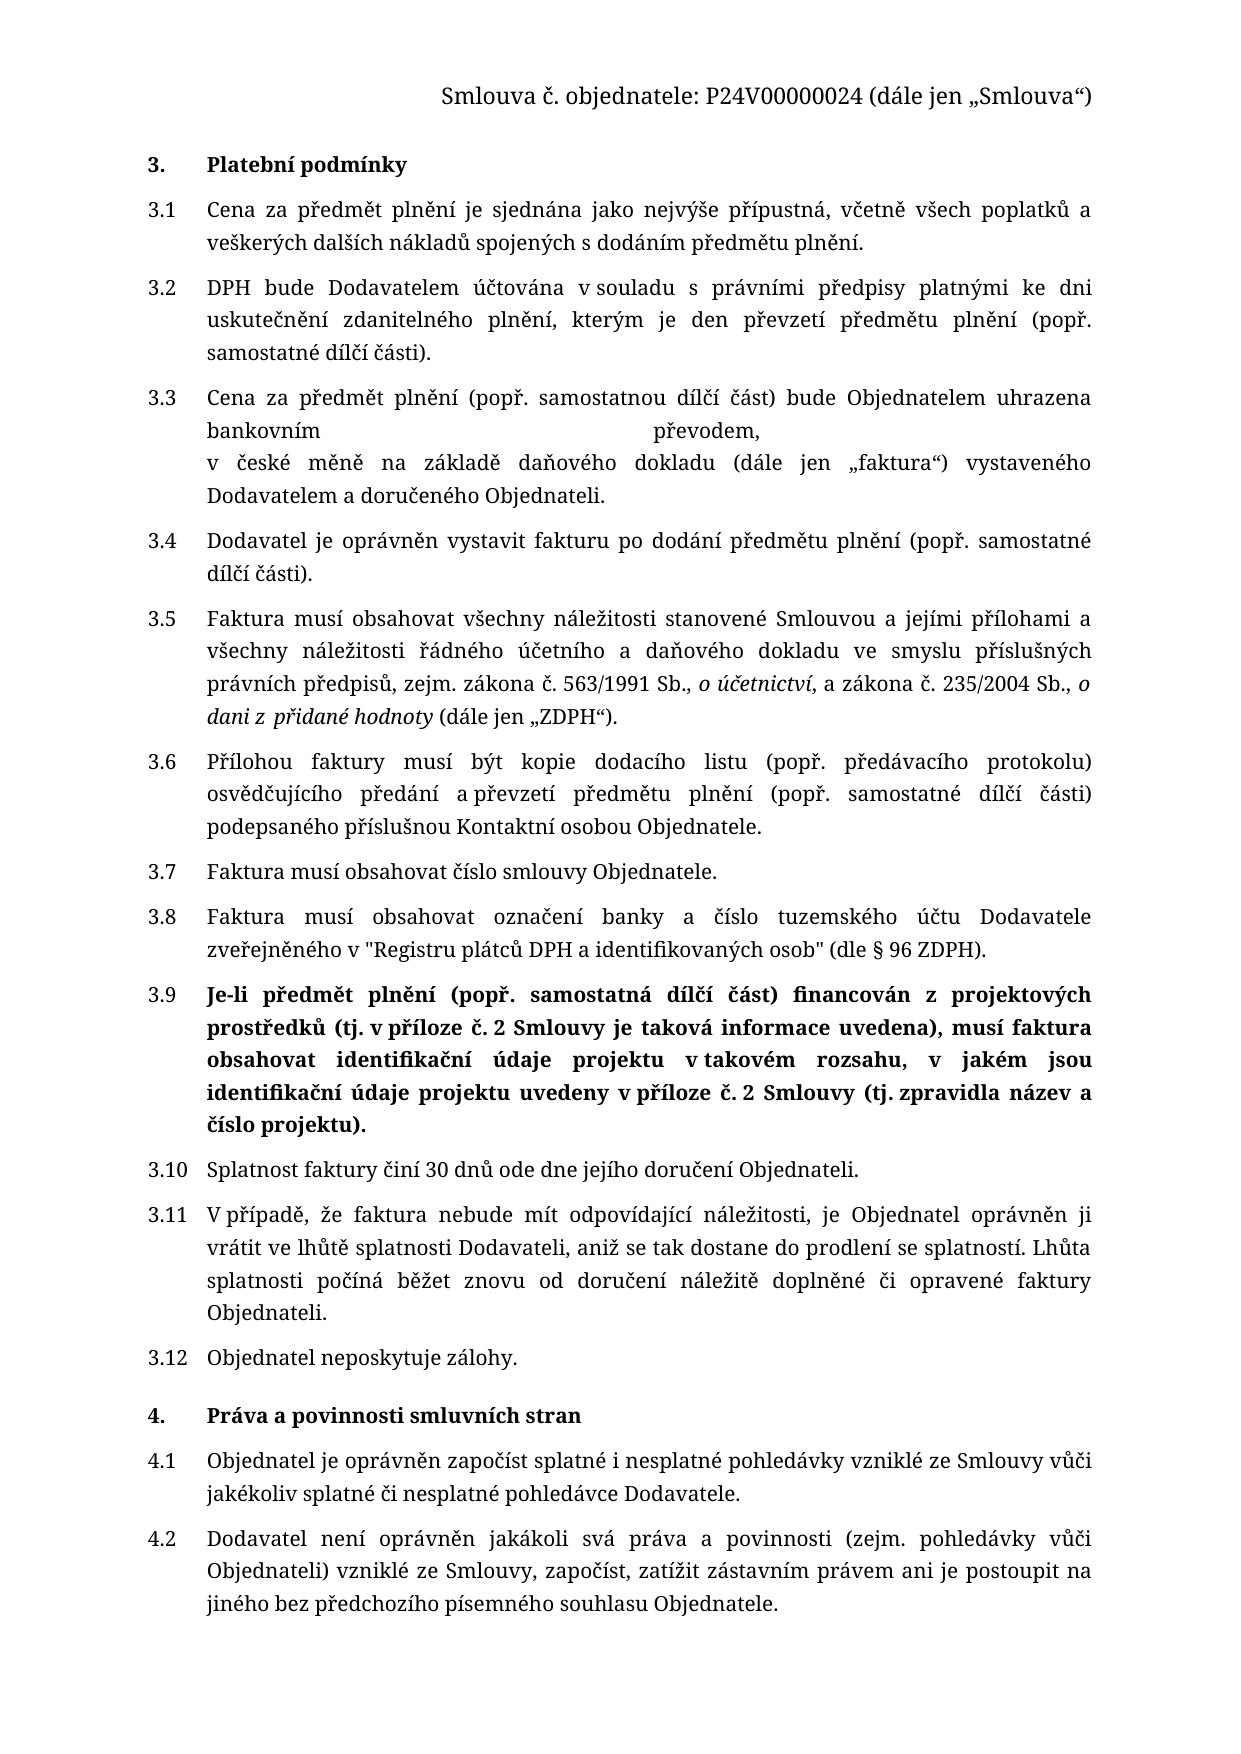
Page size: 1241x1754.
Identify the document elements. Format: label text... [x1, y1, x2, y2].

list Objednatel je oprávněn započíst splatné i nesplatné pohledávky vzniklé ze Smlouvy vůči jakékoliv splatné či nesplatné pohledávce Dodavatele. [148, 1446, 1093, 1507]
list V případě, že faktura nebude mít odpovídající náležitosti, je Objednatel oprávněn ji vrátit ve lhůtě splatnosti Dodavateli, aniž se tak dostane do prodlení se splatností. Lhůta splatnosti počíná běžet znovu od doručení náležitě doplněné či opravené faktury Objednateli. [148, 1201, 1093, 1327]
list Faktura musí obsahovat všechny náležitosti stanovené Smlouvou a jejími přílohami a všechny náležitosti řádného účetního a daňového dokladu ve smyslu příslušných právních předpisů, zejm. zákona č. 563/1991 Sb., o účetnictví, a zákona č. 235/2004 Sb., o dani z přidané hodnoty (dále jen „ZDPH“). [148, 604, 1093, 730]
list Objednatel neposkytuje zálohy. [148, 1343, 1093, 1372]
list Faktura musí obsahovat označení banky a číslo tuzemského účtu Dodavatele zveřejněného v "Registru plátců DPH a identifikovaných osob" (dle § 96 ZDPH). [148, 902, 1093, 963]
list Práva a povinnosti smluvních stran [148, 1401, 1093, 1429]
list Faktura musí obsahovat číslo smlouvy Objednatele. [148, 857, 1093, 886]
list DPH bude Dodavatelem účtována v souladu s právními předpisy platnými ke dni uskutečnění zdanitelného plnění, kterým je den převzetí předmětu plnění (popř. samostatné dílčí části). [148, 273, 1093, 367]
list Cena za předmět plnění (popř. samostatnou dílčí část) bude Objednatelem uhrazena bankovním převodem, v české měně na základě daňového dokladu (dále jen „faktura“) vystaveného Dodavatelem a doručeného Objednateli. [148, 383, 1093, 509]
list Splatnost faktury činí 30 dnů ode dne jejího doručení Objednateli. [148, 1156, 1093, 1184]
list Cena za předmět plnění je sjednána jako nejvýše přípustná, včetně všech poplatků a veškerých dalších nákladů spojených s dodáním předmětu plnění. [148, 195, 1093, 256]
list Je-li předmět plnění (popř. samostatná dílčí část) financován z projektových prostředků (tj. v příloze č. 2 Smlouvy je taková informace uvedena), musí faktura obsahovat identifikační údaje projektu v takovém rozsahu, v jakém jsou identifikační údaje projektu uvedeny v příloze č. 2 Smlouvy (tj. zpravidla název a číslo projektu). [148, 980, 1093, 1139]
list Dodavatel není oprávněn jakákoli svá práva a povinnosti (zejm. pohledávky vůči Objednateli) vzniklé ze Smlouvy, započíst, zatížit zástavním právem ani je postoupit na jiného bez předchozího písemného souhlasu Objednatele. [148, 1524, 1093, 1618]
list Platební podmínky [148, 150, 1093, 179]
list Dodavatel je oprávněn vystavit fakturu po dodání předmětu plnění (popř. samostatné dílčí části). [148, 526, 1093, 587]
list Přílohou faktury musí být kopie dodacího listu (popř. předávacího protokolu) osvědčujícího předání a převzetí předmětu plnění (popř. samostatné dílčí části) podepsaného příslušnou Kontaktní osobou Objednatele. [148, 747, 1093, 841]
